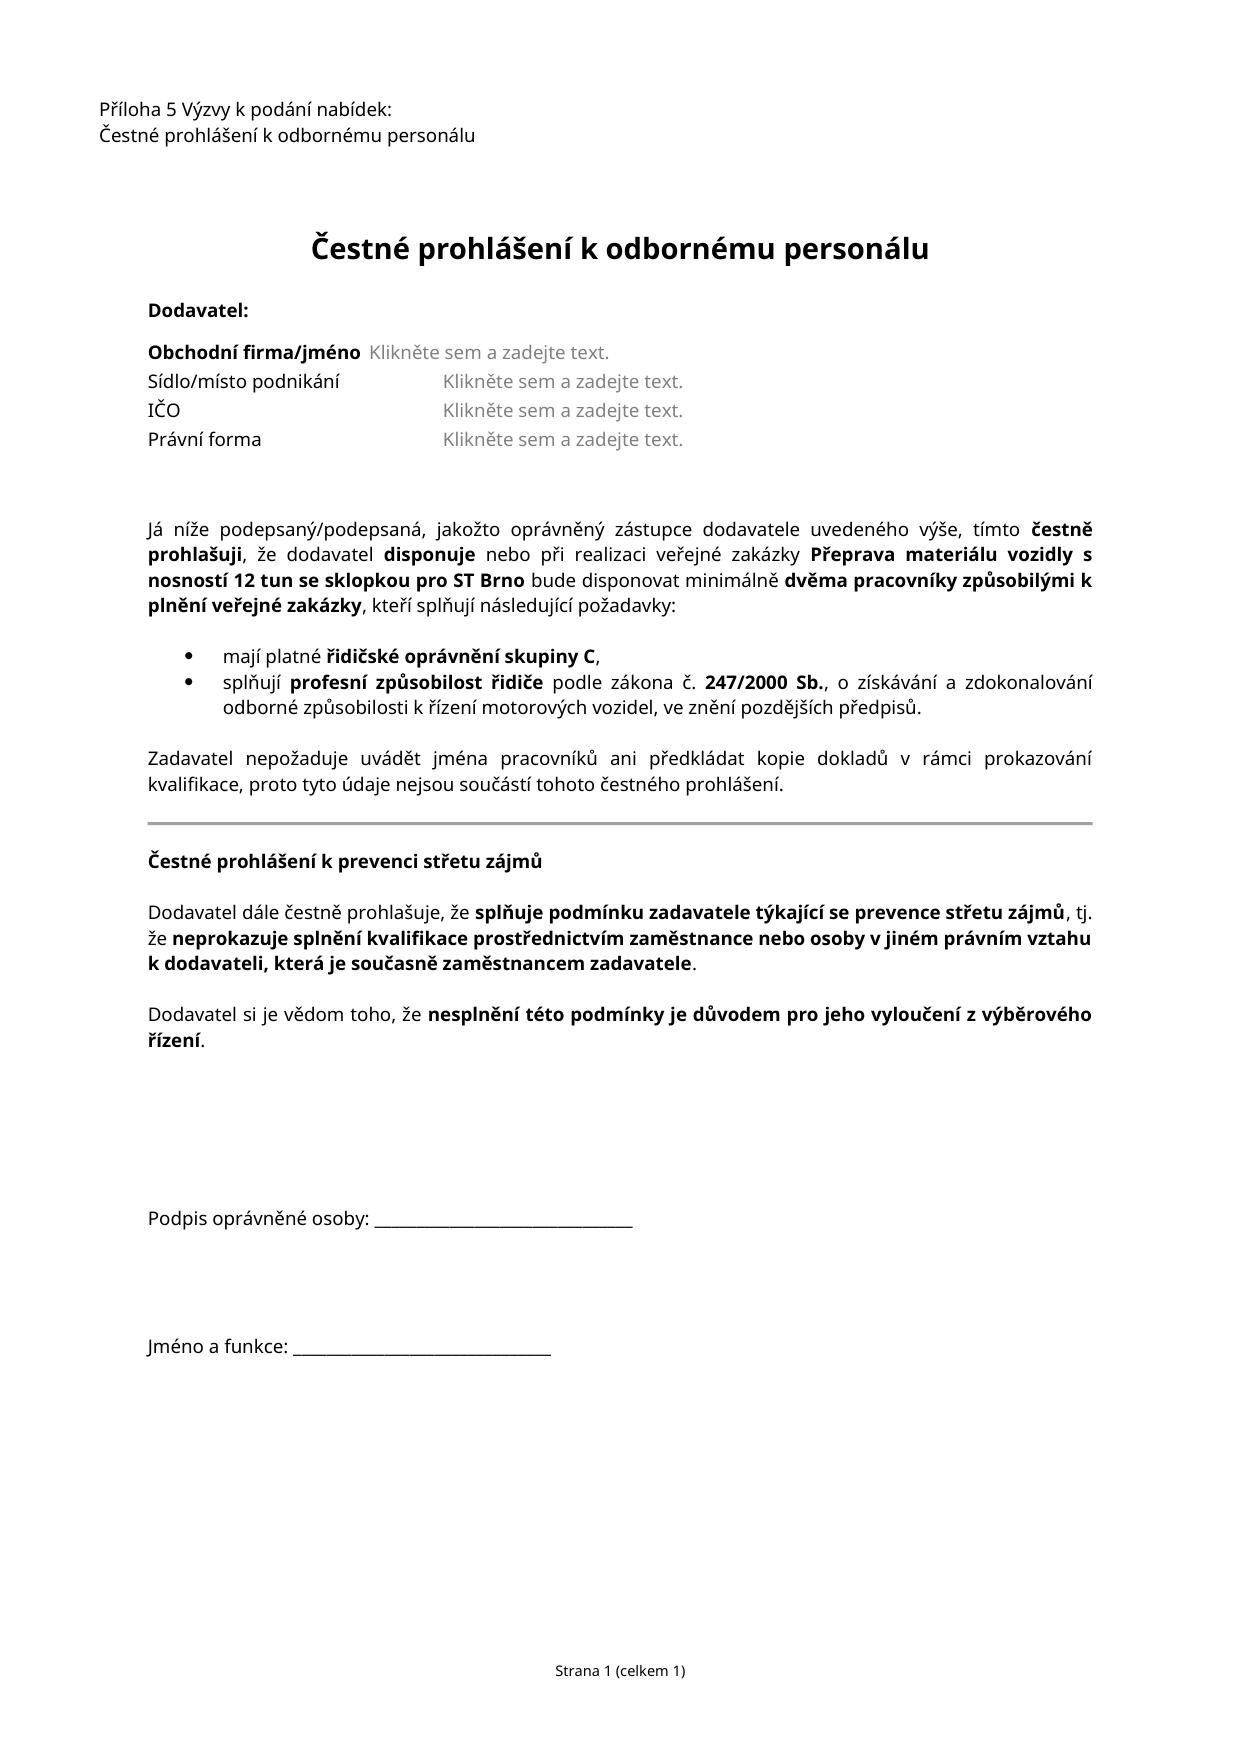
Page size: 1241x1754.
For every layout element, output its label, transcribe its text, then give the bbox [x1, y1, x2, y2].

text Dodavatel: [148, 293, 1093, 324]
text Dodavatel si je vědom toho, že nesplnění této podmínky je důvodem pro jeho vyloučení z výběrového řízení. [148, 1002, 1093, 1053]
text Právní forma [148, 423, 1093, 452]
text Jméno a funkce: _______________________________ [148, 1333, 1093, 1359]
text Sídlo/místo podnikání [148, 365, 1093, 394]
text Podpis oprávněné osoby: _______________________________ [148, 1206, 1093, 1231]
text Obchodní firma/jméno [148, 336, 1093, 365]
title Čestné prohlášení k odbornému personálu [148, 228, 1093, 268]
text Čestné prohlášení k prevenci střetu zájmů [148, 848, 1093, 874]
text Zadavatel nepožaduje uvádět jména pracovníků ani předkládat kopie dokladů v rámci prokazování kvalifikace, proto tyto údaje nejsou součástí tohoto čestného prohlášení. [148, 746, 1093, 797]
text Já níže podepsaný/podepsaná, jakožto oprávněný zástupce dodavatele uvedeného výše, tímto čestně prohlašuji, že dodavatel disponuje nebo při realizaci veřejné zakázky Přeprava materiálu vozidly s nosností 12 tun se sklopkou pro ST Brno bude disponovat minimálně dvěma pracovníky způsobilými k plnění veřejné zakázky, kteří splňují následující požadavky: [148, 516, 1093, 618]
text IČO [148, 394, 1093, 423]
text Dodavatel dále čestně prohlašuje, že splňuje podmínku zadavatele týkající se prevence střetu zájmů, tj. že neprokazuje splnění kvalifikace prostřednictvím zaměstnance nebo osoby v jiném právním vztahu k dodavateli, která je současně zaměstnancem zadavatele. [148, 899, 1093, 976]
list splňují profesní způsobilost řidiče podle zákona č. 247/2000 Sb., o získávání a zdokonalování odborné způsobilosti k řízení motorových vozidel, ve znění pozdějších předpisů. [185, 669, 1093, 720]
list mají platné řidičské oprávnění skupiny C, [185, 643, 1093, 669]
